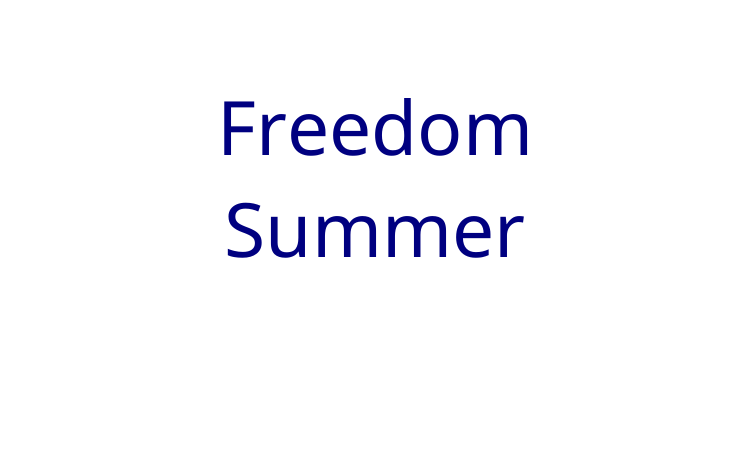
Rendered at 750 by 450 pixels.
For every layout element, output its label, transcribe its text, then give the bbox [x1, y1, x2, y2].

text Freedom Summer [75, 75, 675, 279]
